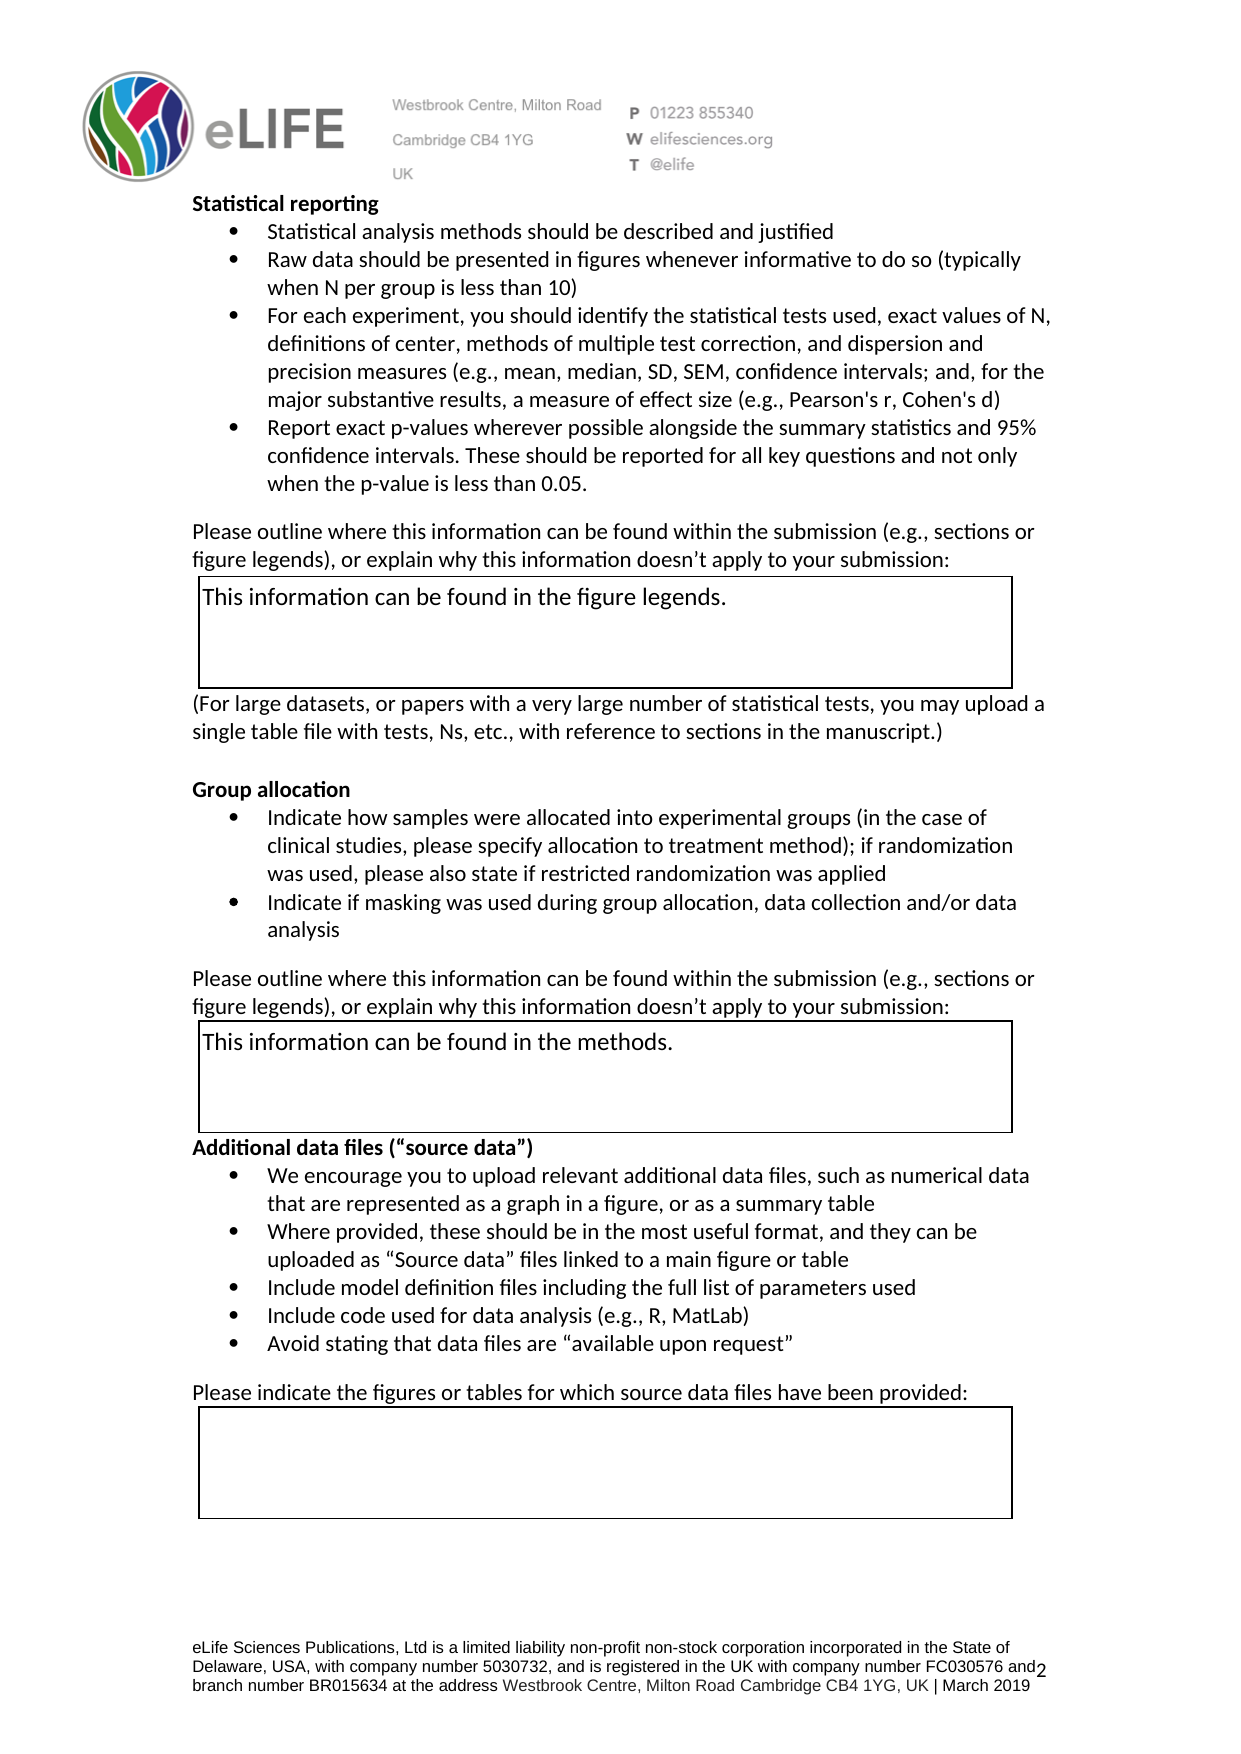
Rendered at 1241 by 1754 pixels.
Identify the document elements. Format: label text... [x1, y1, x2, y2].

list We encourage you to upload relevant additional data files, such as numerical data that are represented as a graph in a figure, or as a summary table [229, 1161, 1053, 1217]
picture [73, 59, 784, 189]
text Statistical reporting [192, 189, 1053, 217]
text This information can be found in the figure legends. [200, 579, 1011, 612]
list Avoid stating that data files are “available upon request” [229, 1329, 1053, 1358]
text This information can be found in the methods. [200, 1024, 1011, 1056]
text (For large datasets, or papers with a very large number of statistical tests, you may upload a single table file with tests, Ns, etc., with reference to sections in the manuscript.) [192, 601, 1053, 745]
list Indicate how samples were allocated into experimental groups (in the case of clinical studies, please specify allocation to treatment method); if randomization was used, please also state if restricted randomization was applied [229, 803, 1053, 888]
text Group allocation [192, 776, 1053, 803]
text Additional data files (“source data”) [192, 1051, 1053, 1161]
text Please indicate the figures or tables for which source data files have been provided: [192, 1378, 1053, 1406]
list Include code used for data analysis (e.g., R, MatLab) [229, 1302, 1053, 1329]
list Where provided, these should be in the most useful format, and they can be uploaded as “Source data” files linked to a main figure or table [229, 1217, 1053, 1273]
list Include model definition files including the full list of parameters used [229, 1273, 1053, 1302]
list Raw data should be presented in figures whenever informative to do so (typically when N per group is less than 10) [229, 245, 1053, 301]
list Report exact p-values wherever possible alongside the summary statistics and 95% confidence intervals. These should be reported for all key questions and not only when the p-value is less than 0.05. [229, 413, 1053, 497]
list Indicate if masking was used during group allocation, data collection and/or data analysis [229, 888, 1053, 944]
list Statistical analysis methods should be described and justified [229, 217, 1053, 245]
list For each experiment, you should identify the statistical tests used, exact values of N, definitions of center, methods of multiple test correction, and dispersion and precision measures (e.g., mean, median, SD, SEM, confidence intervals; and, for the major substantive results, a measure of effect size (e.g., Pearson's r, Cohen's d) [229, 301, 1053, 413]
